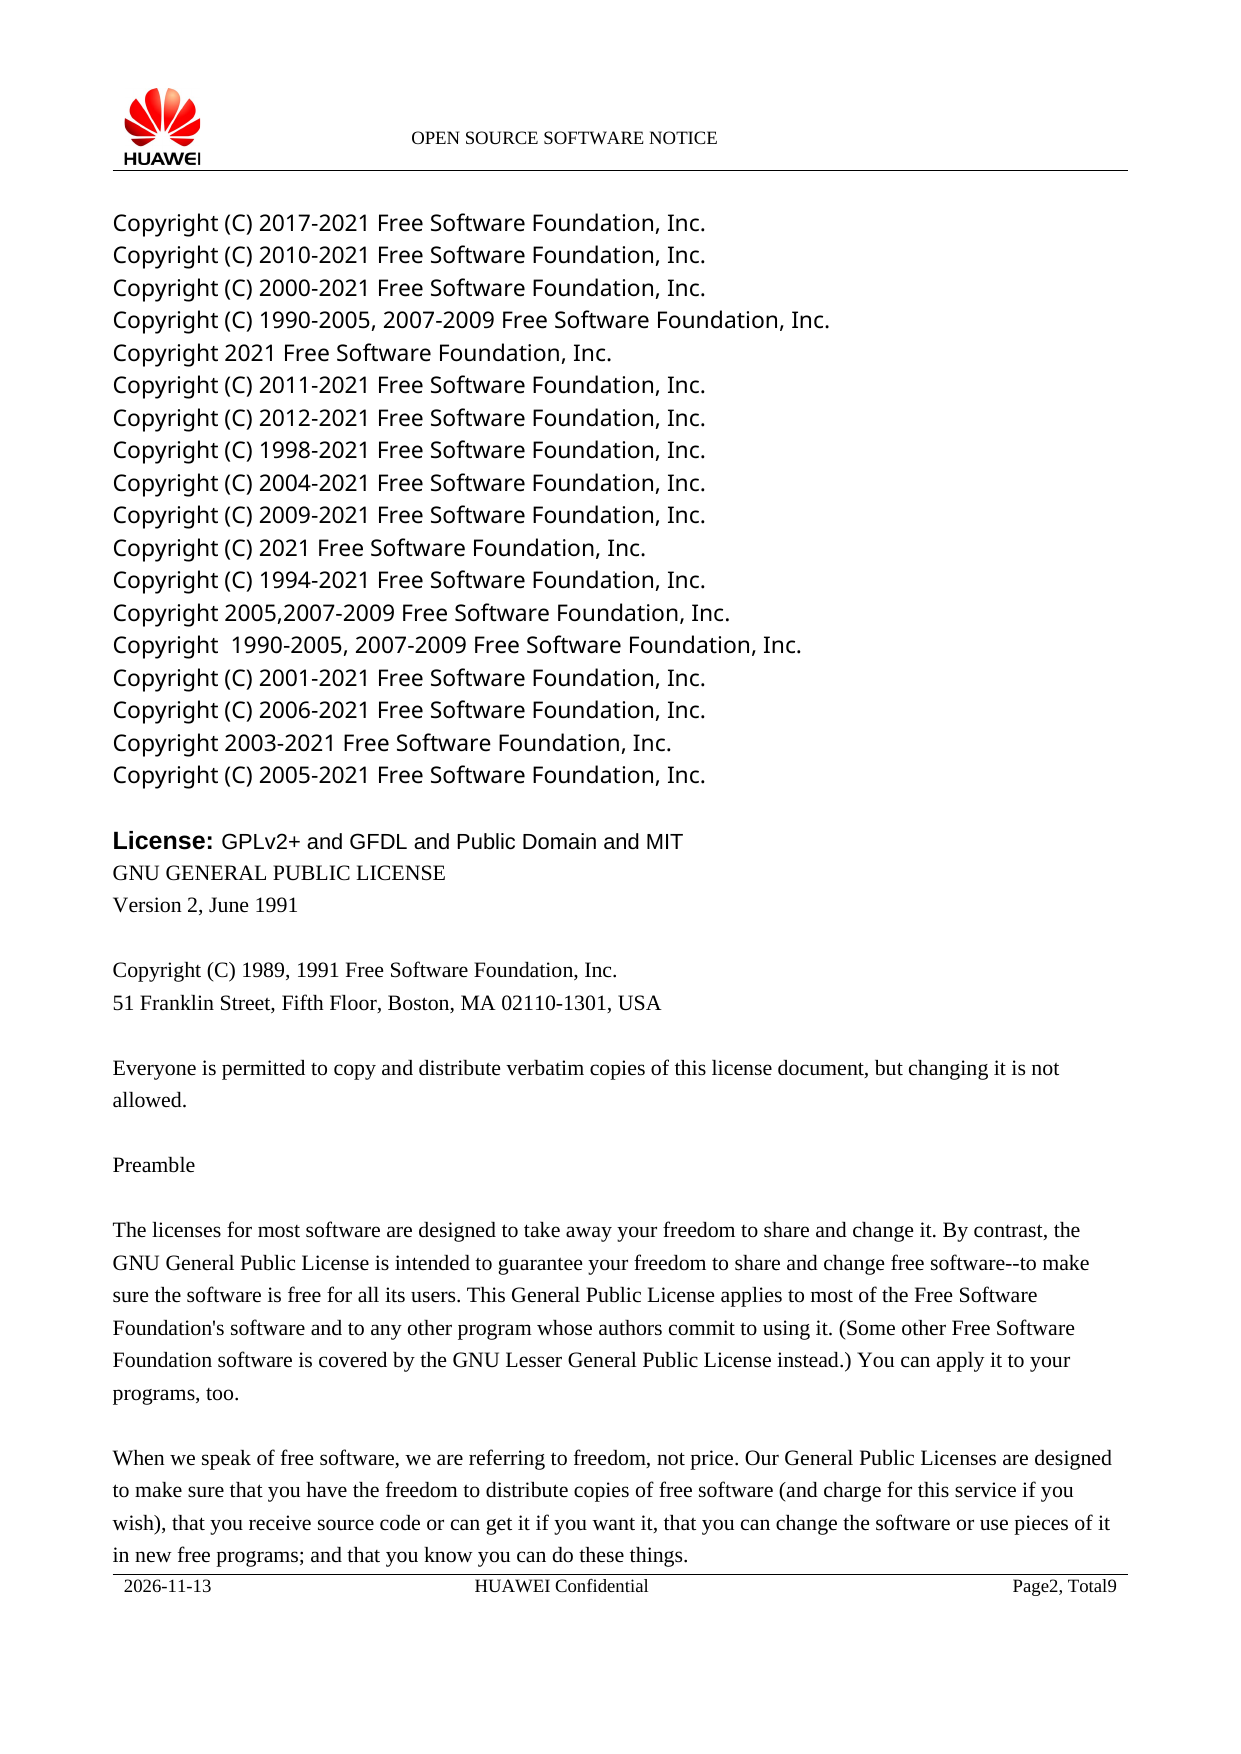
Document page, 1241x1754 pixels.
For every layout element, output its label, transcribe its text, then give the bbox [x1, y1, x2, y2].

text License: GPLv2+ and GFDL and Public Domain and MIT [112, 824, 1128, 856]
picture [124, 88, 201, 165]
